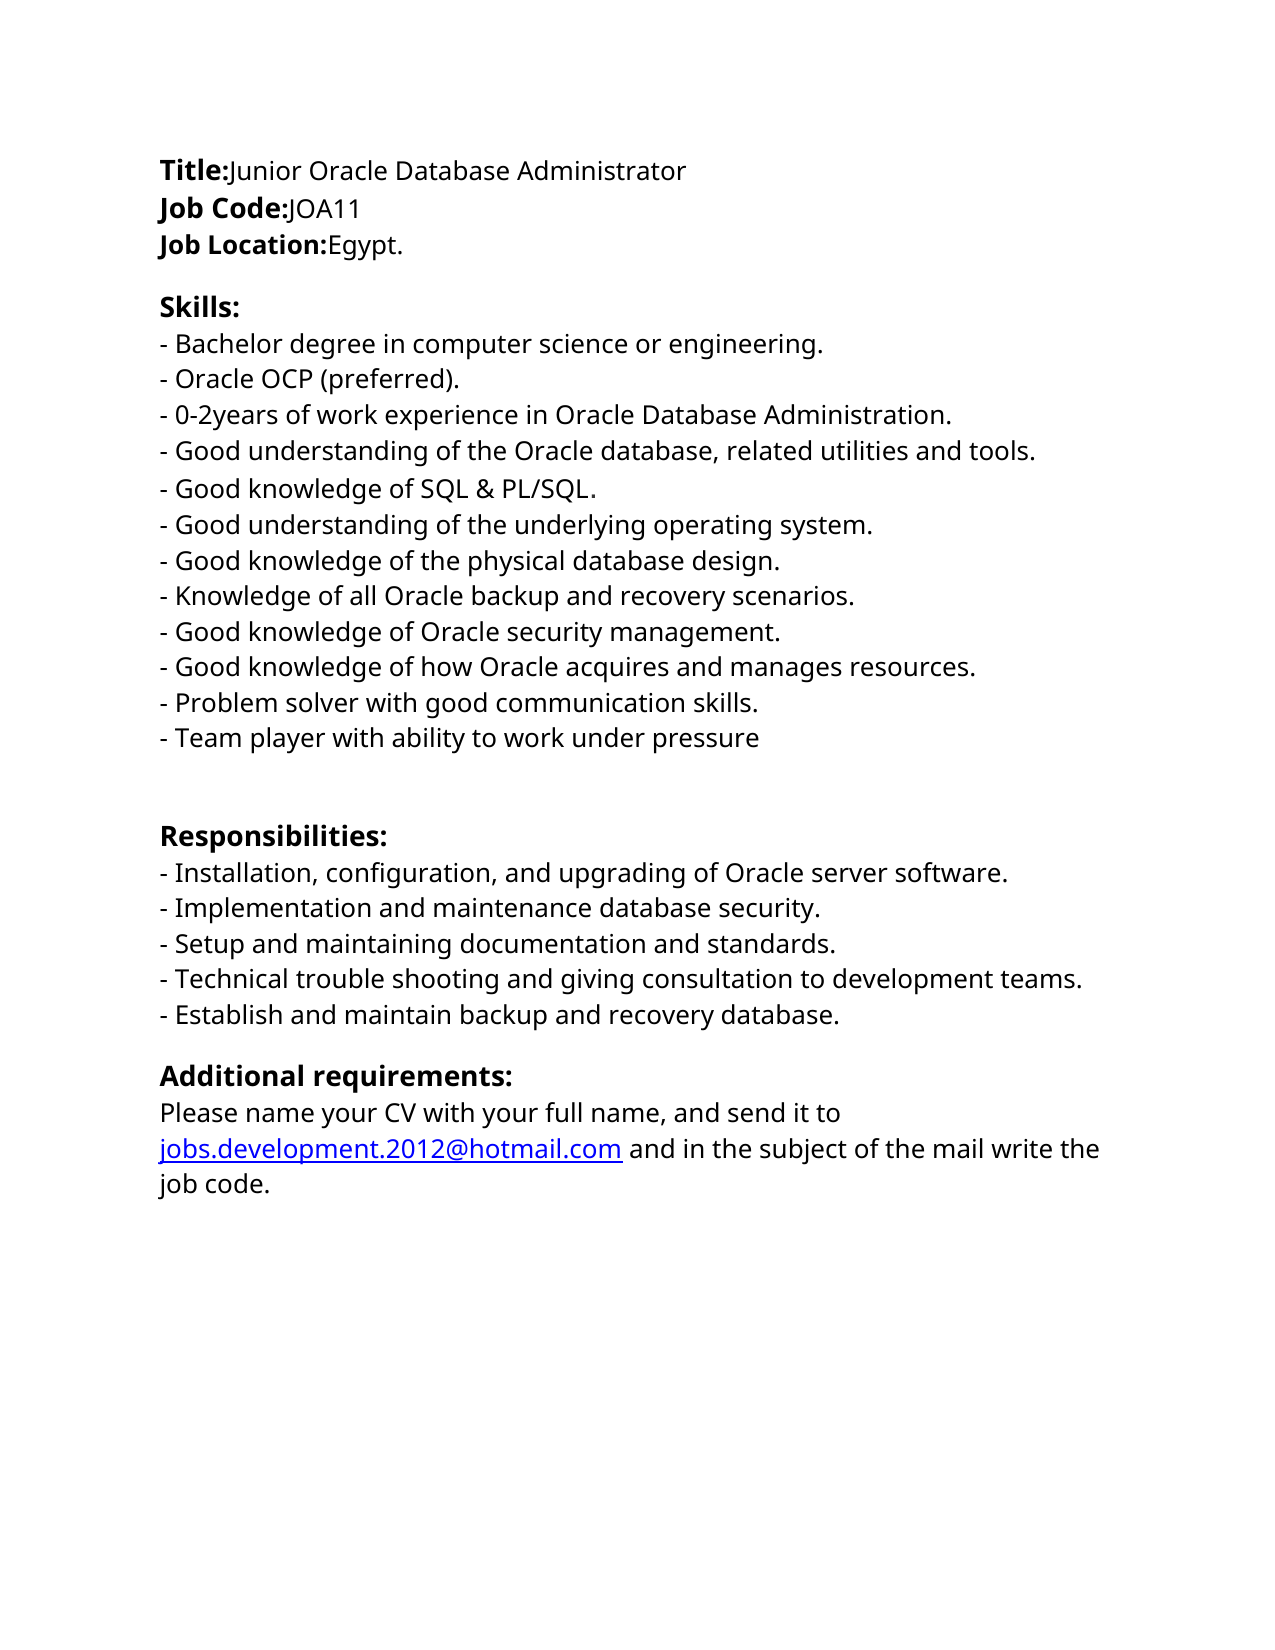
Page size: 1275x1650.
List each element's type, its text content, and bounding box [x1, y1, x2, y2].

text - Bachelor degree in computer science or engineering. [159, 326, 1134, 361]
text Skills: [159, 287, 1134, 326]
text Responsibilities: [159, 816, 1134, 854]
text - Good knowledge of Oracle security management. [159, 613, 1134, 649]
text Job Code:JOA11 [159, 188, 1134, 227]
text - Problem solver with good communication skills. [159, 684, 1134, 720]
text Additional requirements: Please name your CV with your full name, and send it to jobs.development.2012@hotmail.com and in the subject of the mail write the job code. [159, 1057, 1134, 1202]
text - Team player with ability to work under pressure [159, 720, 1134, 755]
text - Setup and maintaining documentation and standards. [159, 925, 1134, 961]
text - Oracle OCP (preferred). [159, 361, 1134, 397]
text - Good knowledge of SQL & PL/SQL. [159, 468, 1134, 507]
text - Knowledge of all Oracle backup and recovery scenarios. [159, 578, 1134, 613]
text - Technical trouble shooting and giving consultation to development teams. [159, 961, 1134, 996]
text - Implementation and maintenance database security. [159, 890, 1134, 925]
text Job Location:Egypt. [159, 227, 1134, 262]
text - Installation, configuration, and upgrading of Oracle server software. [159, 854, 1134, 890]
text Title:Junior Oracle Database Administrator [159, 150, 1134, 188]
text - Good knowledge of how Oracle acquires and manages resources. [159, 649, 1134, 684]
text - 0-2years of work experience in Oracle Database Administration. [159, 397, 1134, 432]
text - Good understanding of the underlying operating system. [159, 507, 1134, 542]
text - Establish and maintain backup and recovery database. [159, 996, 1134, 1032]
text - Good understanding of the Oracle database, related utilities and tools. [159, 432, 1134, 468]
text - Good knowledge of the physical database design. [159, 542, 1134, 578]
